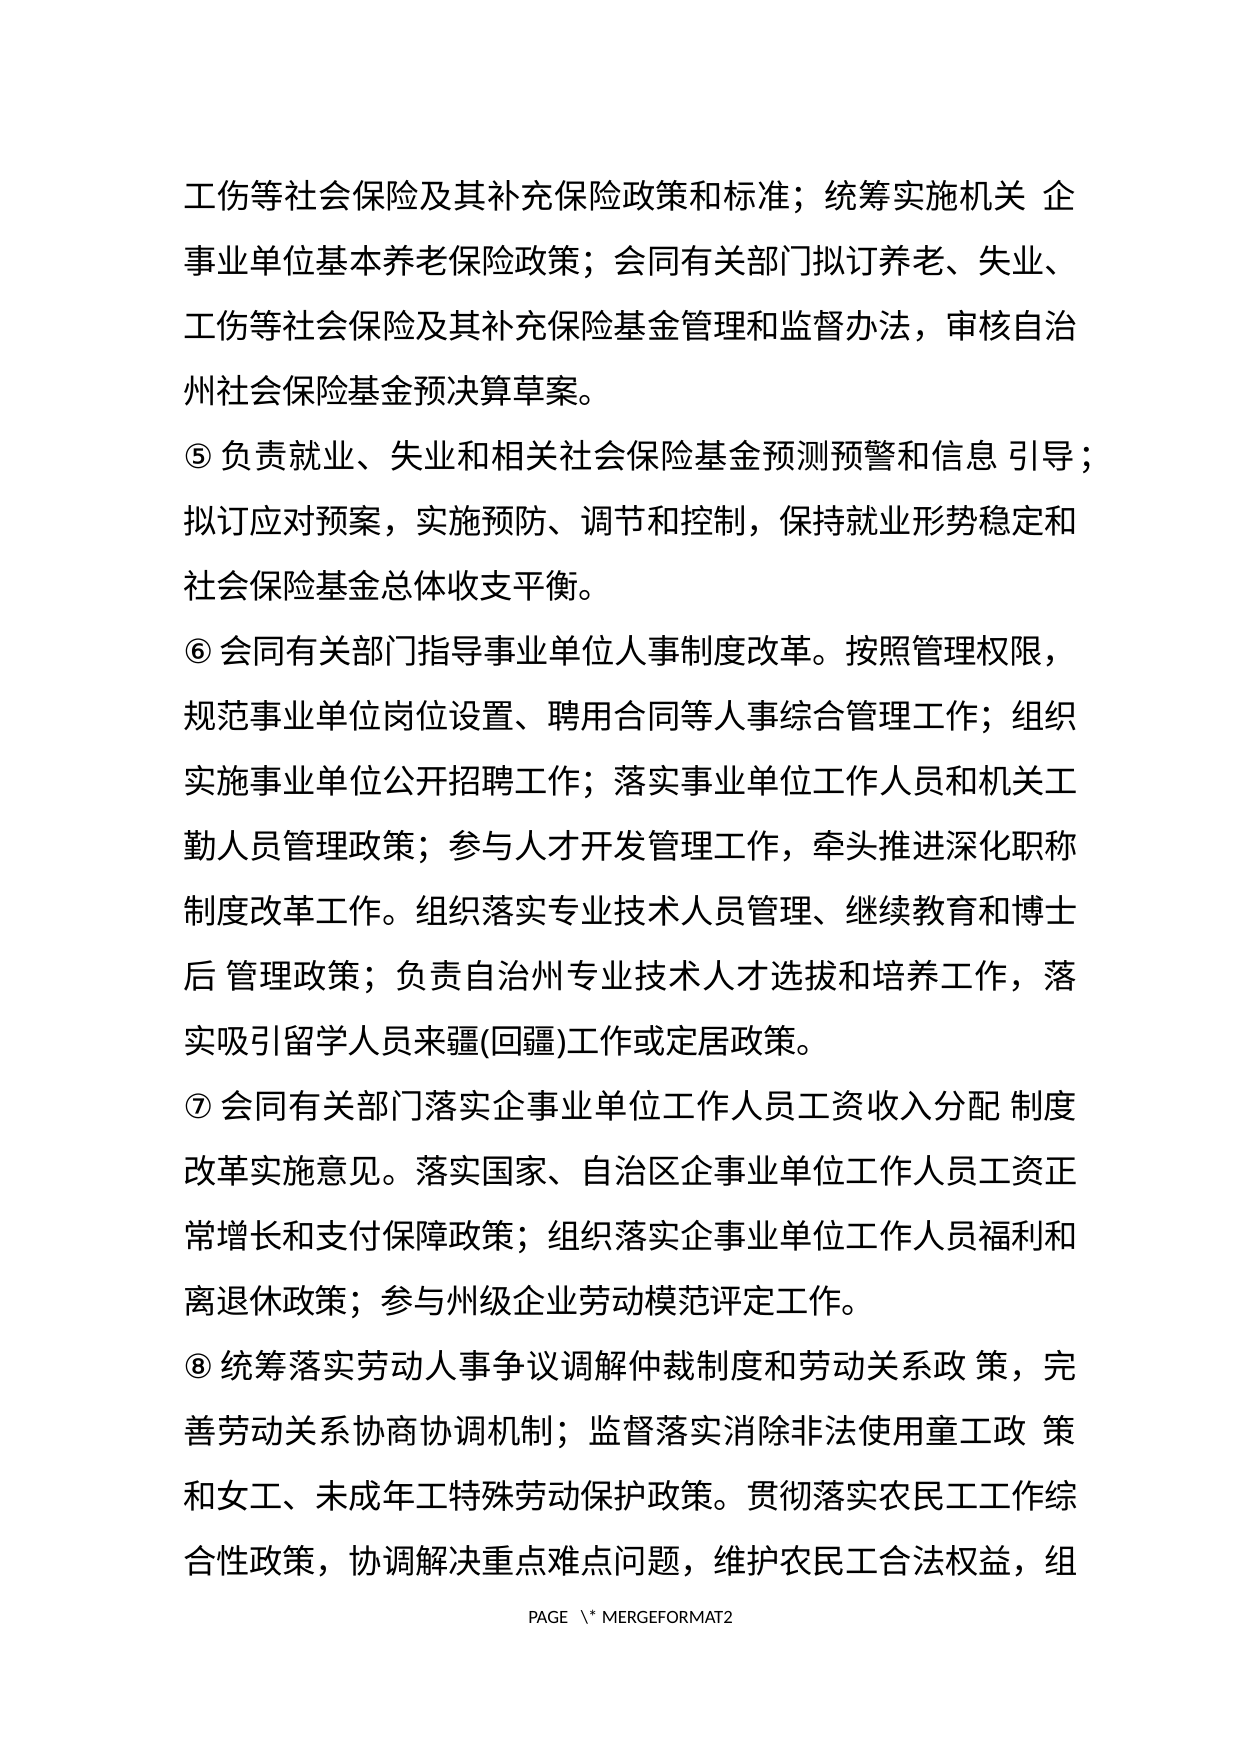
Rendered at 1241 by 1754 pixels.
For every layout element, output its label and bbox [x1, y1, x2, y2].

text [183, 162, 1078, 1592]
